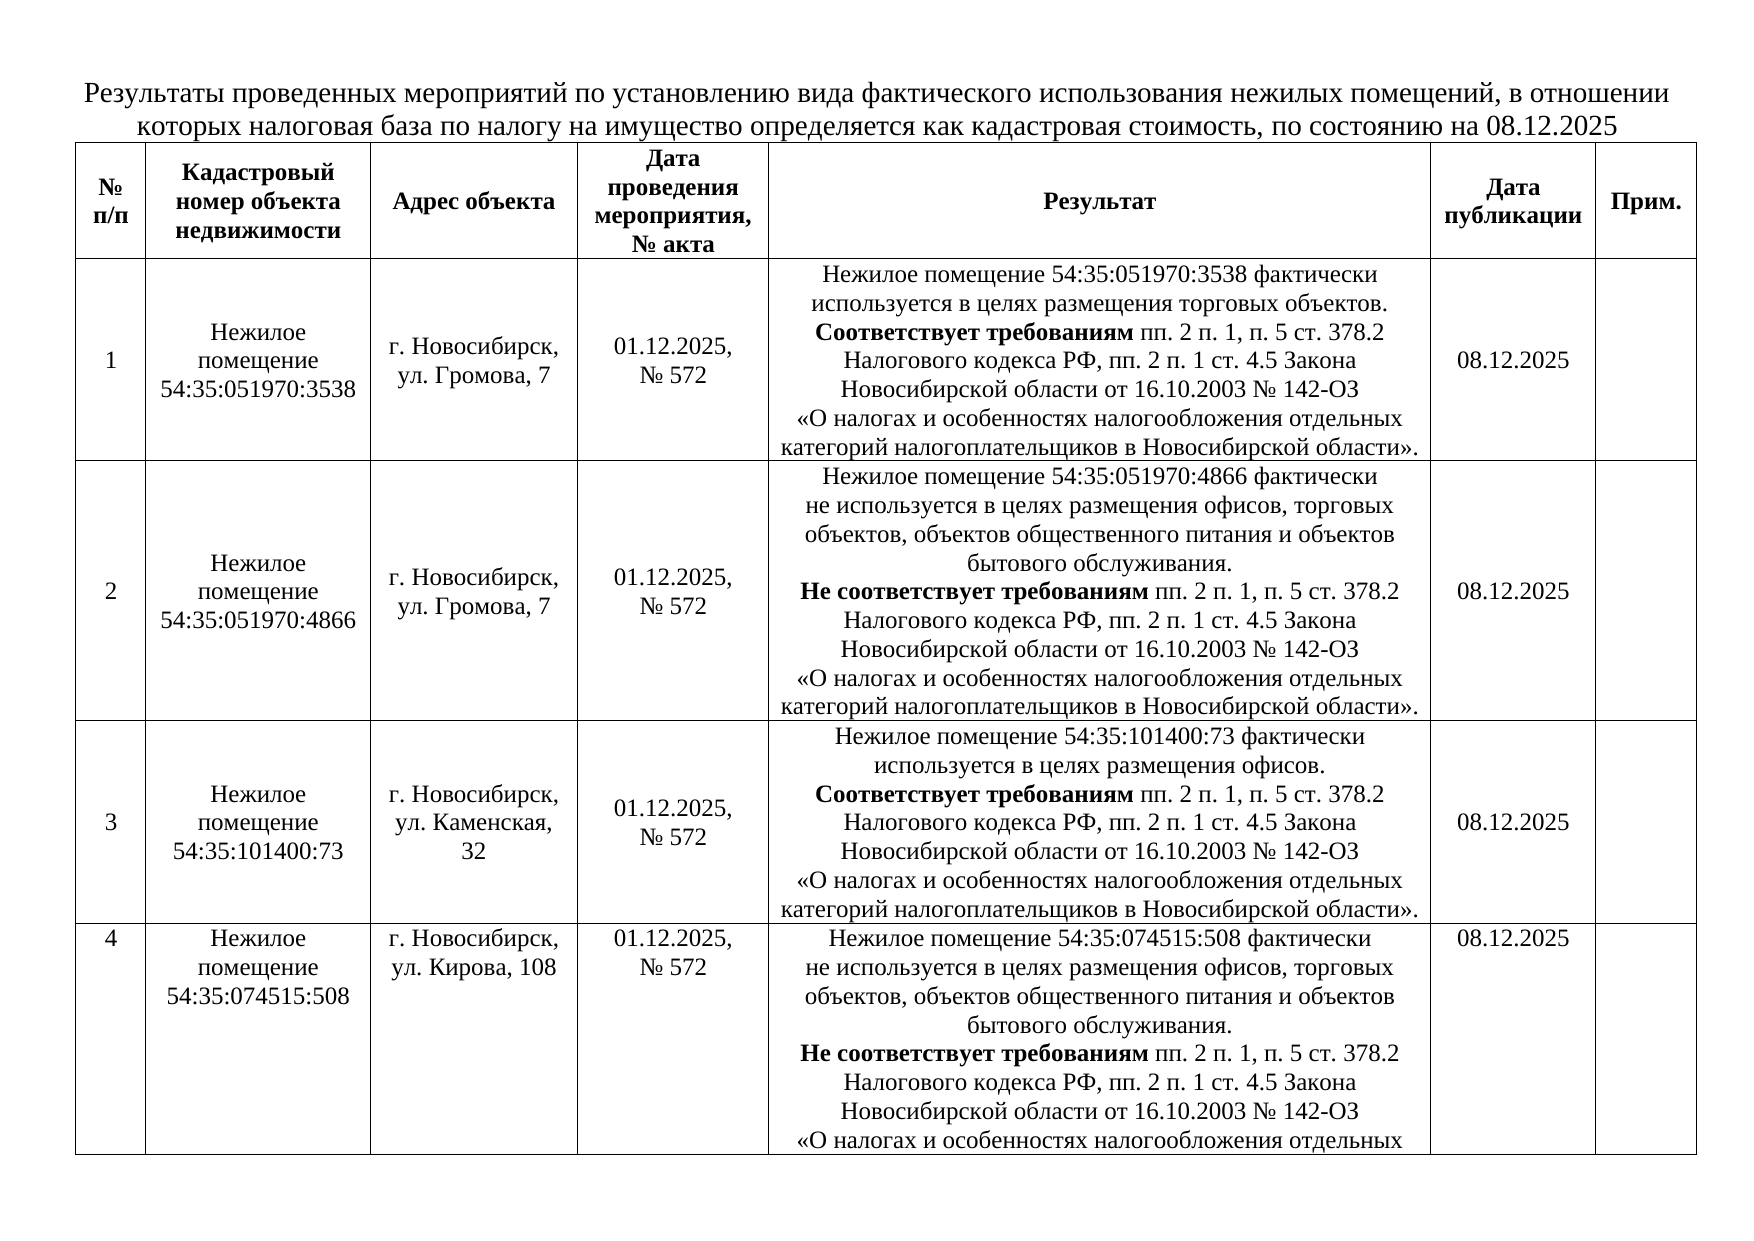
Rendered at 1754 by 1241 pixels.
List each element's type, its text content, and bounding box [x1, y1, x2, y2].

table_cell [1596, 461, 1696, 720]
table_cell 01.12.2025, № 572 [578, 461, 768, 720]
table_cell 2 [76, 461, 145, 720]
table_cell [146, 924, 370, 1153]
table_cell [769, 924, 1430, 1153]
table_cell Нежилое помещение 54:35:051970:4866 фактически не используется в целях размещения офисов, торговых объектов, объектов общественного питания и объектов бытового обслуживания. Не соответствует требованиям пп. 2 п. 1, п. 5 ст. 378.2 Налогового кодекса РФ, пп. 2 п. 1 ст. 4.5 Закона Новосибирской области от 16.10.2003 № 142-ОЗ «О налогах и особенностях налогообложения отдельных категорий налогоплательщиков в Новосибирской области». [769, 461, 1430, 720]
table_cell 4 [76, 924, 145, 1153]
table_cell 08.12.2025 [1431, 259, 1595, 460]
table_cell 08.12.2025 [1431, 721, 1595, 922]
table_cell [1596, 924, 1696, 1153]
text Результаты проведенных мероприятий по установлению вида фактического использования нежилых помещений, в отношении которых налоговая база по налогу на имущество определяется как кадастровая стоимость, по состоянию на 08.12.2025 [75, 75, 1679, 142]
table_header № п/п [76, 143, 145, 258]
table_cell 01.12.2025, № 572 [578, 721, 768, 922]
table_cell 1 [76, 259, 145, 460]
table_header Кадастровый номер объекта недвижимости [146, 143, 370, 258]
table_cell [371, 924, 577, 1153]
table_cell Нежилое помещение 54:35:101400:73 фактически используется в целях размещения офисов. Соответствует требованиям пп. 2 п. 1, п. 5 ст. 378.2 Налогового кодекса РФ, пп. 2 п. 1 ст. 4.5 Закона Новосибирской области от 16.10.2003 № 142-ОЗ «О налогах и особенностях налогообложения отдельных категорий налогоплательщиков в Новосибирской области». [769, 721, 1430, 922]
table_cell г. Новосибирск, ул. Громова, 7 [371, 461, 577, 720]
table_cell 3 [76, 721, 145, 922]
table_cell [1596, 721, 1696, 922]
table_header Дата проведения мероприятия, № акта [578, 143, 768, 258]
table_cell 01.12.2025, № 572 [578, 924, 768, 1153]
table_cell Нежилое помещение 54:35:101400:73 [146, 721, 370, 922]
table_cell г. Новосибирск, ул. Громова, 7 [371, 259, 577, 460]
table_cell 08.12.2025 [1431, 461, 1595, 720]
table_cell 08.12.2025 [1431, 924, 1595, 1153]
table_cell 01.12.2025, № 572 [578, 259, 768, 460]
table_cell [1596, 259, 1696, 460]
table_header Дата публикации [1431, 143, 1595, 258]
table_cell Нежилое помещение 54:35:051970:3538 фактически используется в целях размещения торговых объектов. Соответствует требованиям пп. 2 п. 1, п. 5 ст. 378.2 Налогового кодекса РФ, пп. 2 п. 1 ст. 4.5 Закона Новосибирской области от 16.10.2003 № 142-ОЗ «О налогах и особенностях налогообложения отдельных категорий налогоплательщиков в Новосибирской области». [769, 259, 1430, 460]
table_cell Нежилое помещение 54:35:051970:4866 [146, 461, 370, 720]
table_header Прим. [1596, 143, 1696, 258]
table_cell Нежилое помещение 54:35:051970:3538 [146, 259, 370, 460]
table_header Адрес объекта [371, 143, 577, 258]
table_header Результат [769, 143, 1430, 258]
table_cell г. Новосибирск, ул. Каменская, 32 [371, 721, 577, 922]
